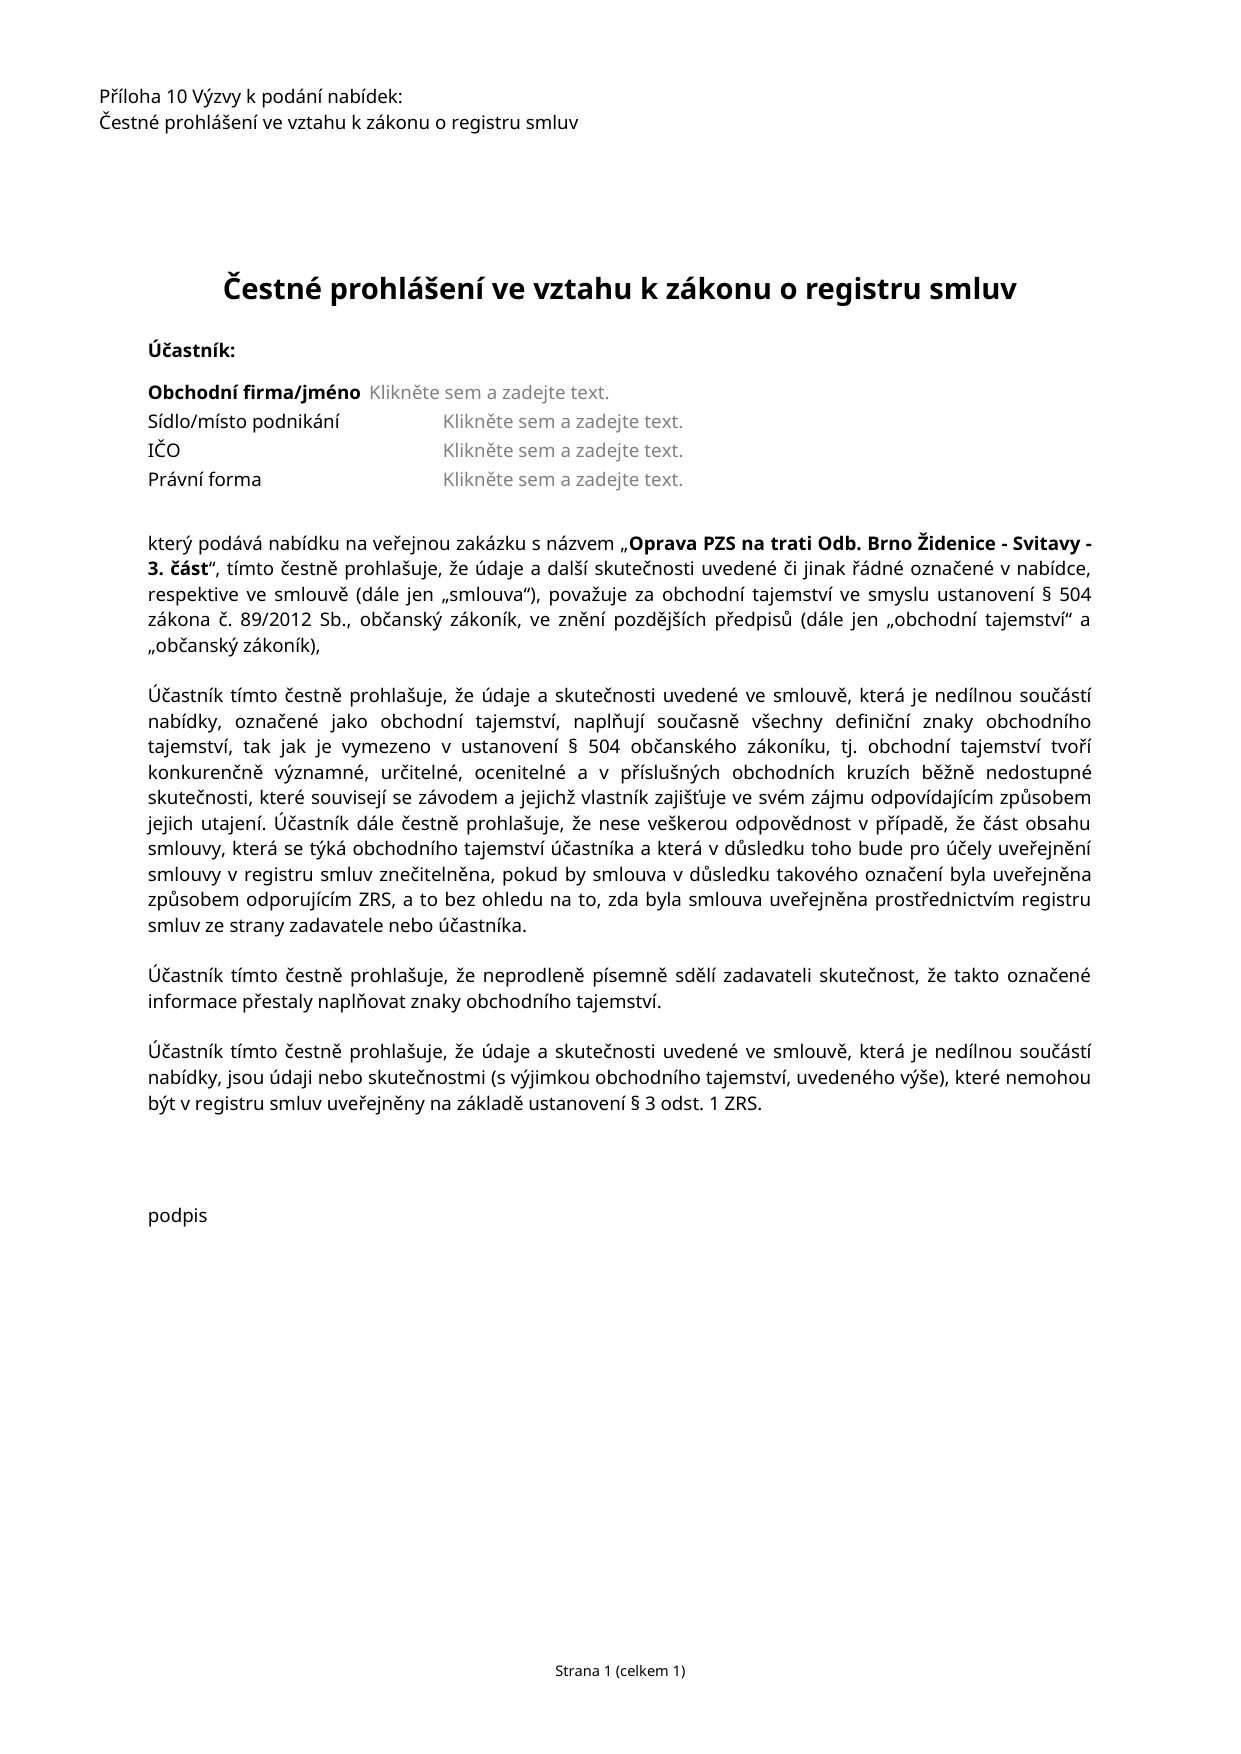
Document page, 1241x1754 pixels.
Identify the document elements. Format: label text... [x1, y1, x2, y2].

text Sídlo/místo podnikání [148, 405, 1093, 434]
title Čestné prohlášení ve vztahu k zákonu o registru smluv [148, 268, 1093, 308]
text Obchodní firma/jméno [148, 376, 1093, 405]
text který podává nabídku na veřejnou zakázku s názvem „Oprava PZS na trati Odb. Brno Židenice - Svitavy - 3. část“, tímto čestně prohlašuje, že údaje a další skutečnosti uvedené či jinak řádné označené v nabídce, respektive ve smlouvě (dále jen „smlouva“), považuje za obchodní tajemství ve smyslu ustanovení § 504 zákona č. 89/2012 Sb., občanský zákoník, ve znění pozdějších předpisů (dále jen „obchodní tajemství“ a „občanský zákoník), [148, 530, 1093, 658]
text Účastník tímto čestně prohlašuje, že údaje a skutečnosti uvedené ve smlouvě, která je nedílnou součástí nabídky, označené jako obchodní tajemství, naplňují současně všechny definiční znaky obchodního tajemství, tak jak je vymezeno v ustanovení § 504 občanského zákoníku, tj. obchodní tajemství tvoří konkurenčně významné, určitelné, ocenitelné a v příslušných obchodních kruzích běžně nedostupné skutečnosti, které souvisejí se závodem a jejichž vlastník zajišťuje ve svém zájmu odpovídajícím způsobem jejich utajení. Účastník dále čestně prohlašuje, že nese veškerou odpovědnost v případě, že část obsahu smlouvy, která se týká obchodního tajemství účastníka a která v důsledku toho bude pro účely uveřejnění smlouvy v registru smluv znečitelněna, pokud by smlouva v důsledku takového označení byla uveřejněna způsobem odporujícím ZRS, a to bez ohledu na to, zda byla smlouva uveřejněna prostřednictvím registru smluv ze strany zadavatele nebo účastníka. [148, 683, 1093, 938]
text podpis [148, 1199, 1092, 1228]
text IČO [148, 434, 1093, 463]
text Účastník tímto čestně prohlašuje, že neprodleně písemně sdělí zadavateli skutečnost, že takto označené informace přestaly naplňovat znaky obchodního tajemství. [148, 963, 1093, 1014]
text Účastník tímto čestně prohlašuje, že údaje a skutečnosti uvedené ve smlouvě, která je nedílnou součástí nabídky, jsou údaji nebo skutečnostmi (s výjimkou obchodního tajemství, uvedeného výše), které nemohou být v registru smluv uveřejněny na základě ustanovení § 3 odst. 1 ZRS. [148, 1039, 1093, 1115]
text Účastník: [148, 333, 1093, 364]
text Právní forma [148, 463, 1093, 492]
